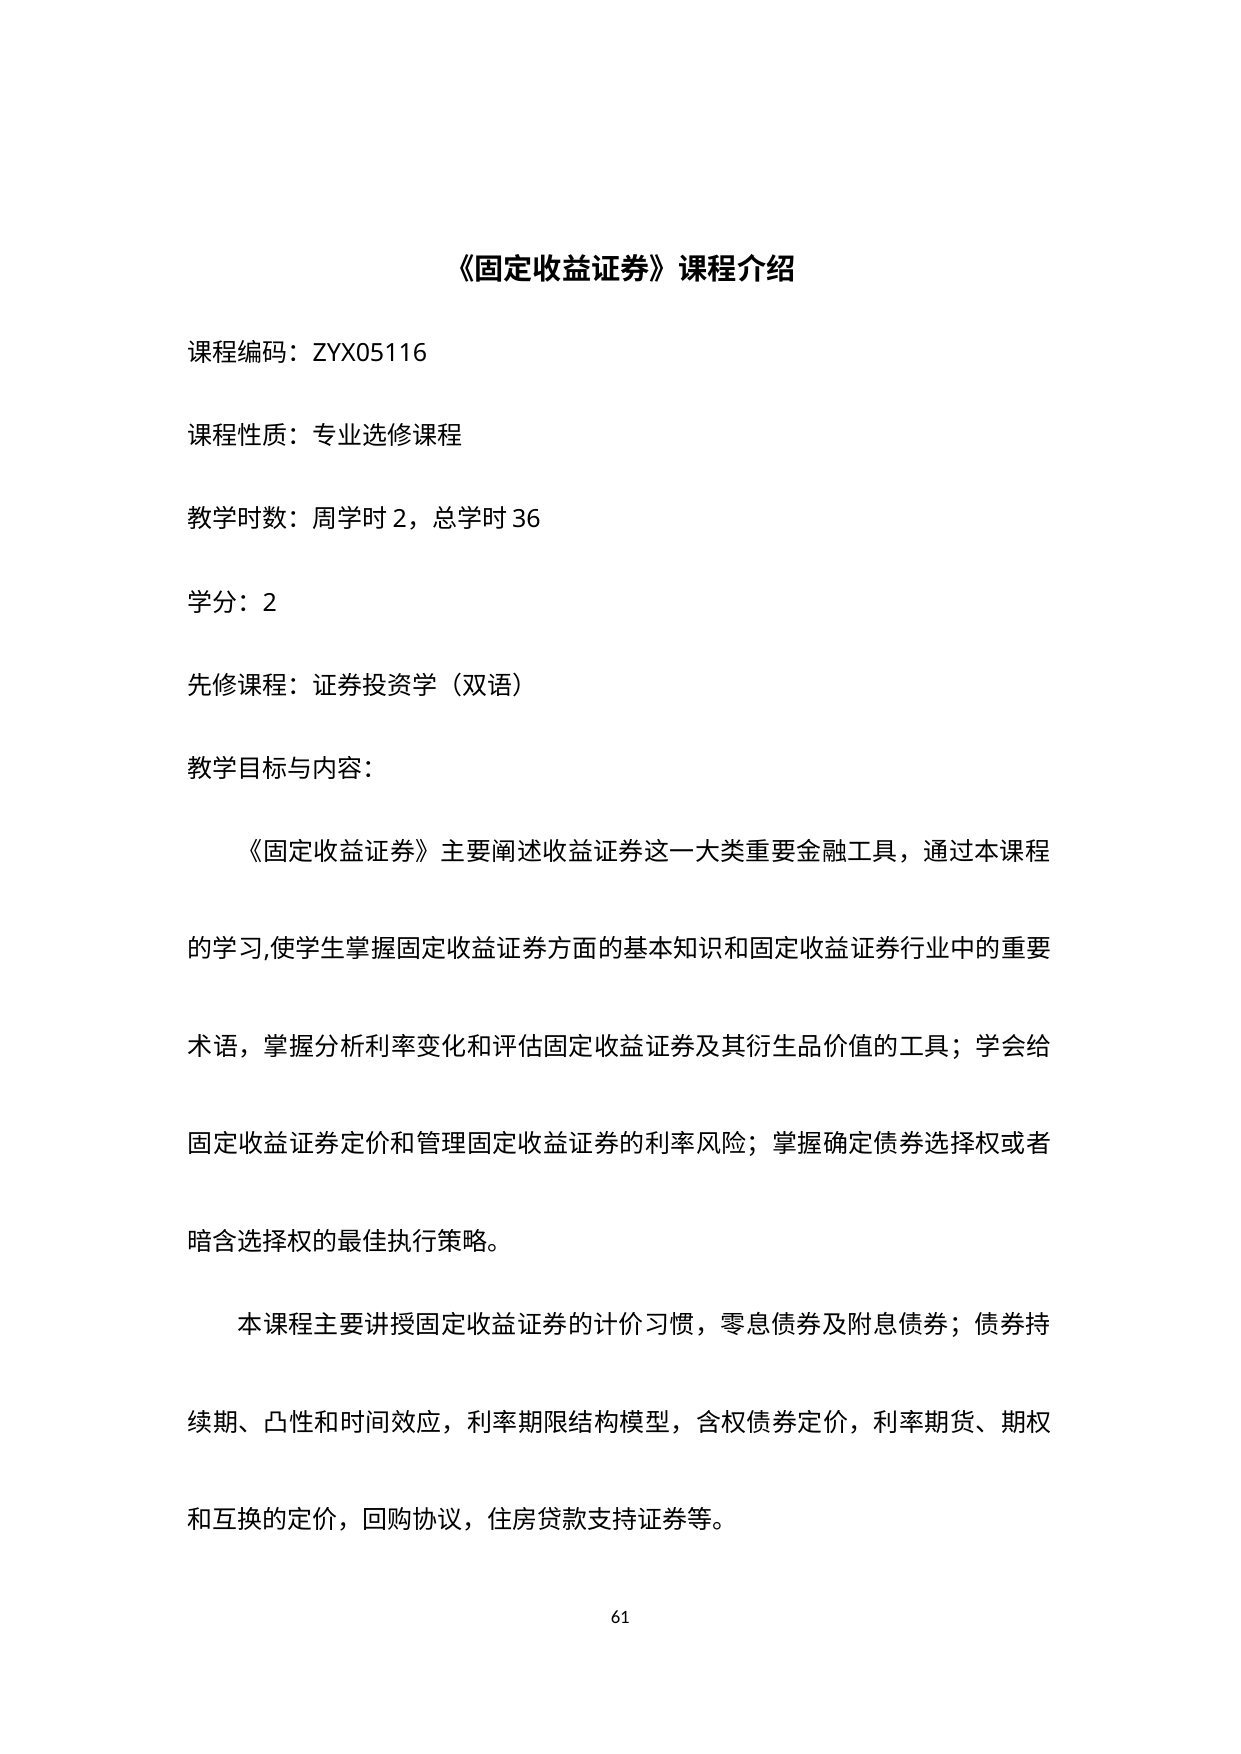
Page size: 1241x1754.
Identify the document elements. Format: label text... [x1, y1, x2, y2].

text 本课程主要讲授固定收益证券的计价习惯，零息债券及附息债券；债券持续期、凸性和时间效应，利率期限结构模型，含权债券定价，利率期货、期权和互换的定价，回购协议，住房贷款支持证券等。 [187, 1290, 1053, 1550]
text 教学目标与内容： [187, 734, 1053, 799]
text 课程性质：专业选修课程 [187, 401, 1053, 466]
text 《固定收益证券》主要阐述收益证券这一大类重要金融工具，通过本课程的学习,使学生掌握固定收益证券方面的基本知识和固定收益证券行业中的重要术语，掌握分析利率变化和评估固定收益证券及其衍生品价值的工具；学会给固定收益证券定价和管理固定收益证券的利率风险；掌握确定债券选择权或者暗含选择权的最佳执行策略。 [187, 817, 1053, 1272]
text 先修课程：证券投资学（双语） [187, 651, 1053, 716]
text 学分：2 [187, 568, 1053, 633]
text 课程编码：ZYX05116 [187, 318, 1053, 383]
subtitle 《固定收益证券》课程介绍 [187, 234, 1053, 299]
text 教学时数：周学时2，总学时36 [187, 484, 1053, 549]
